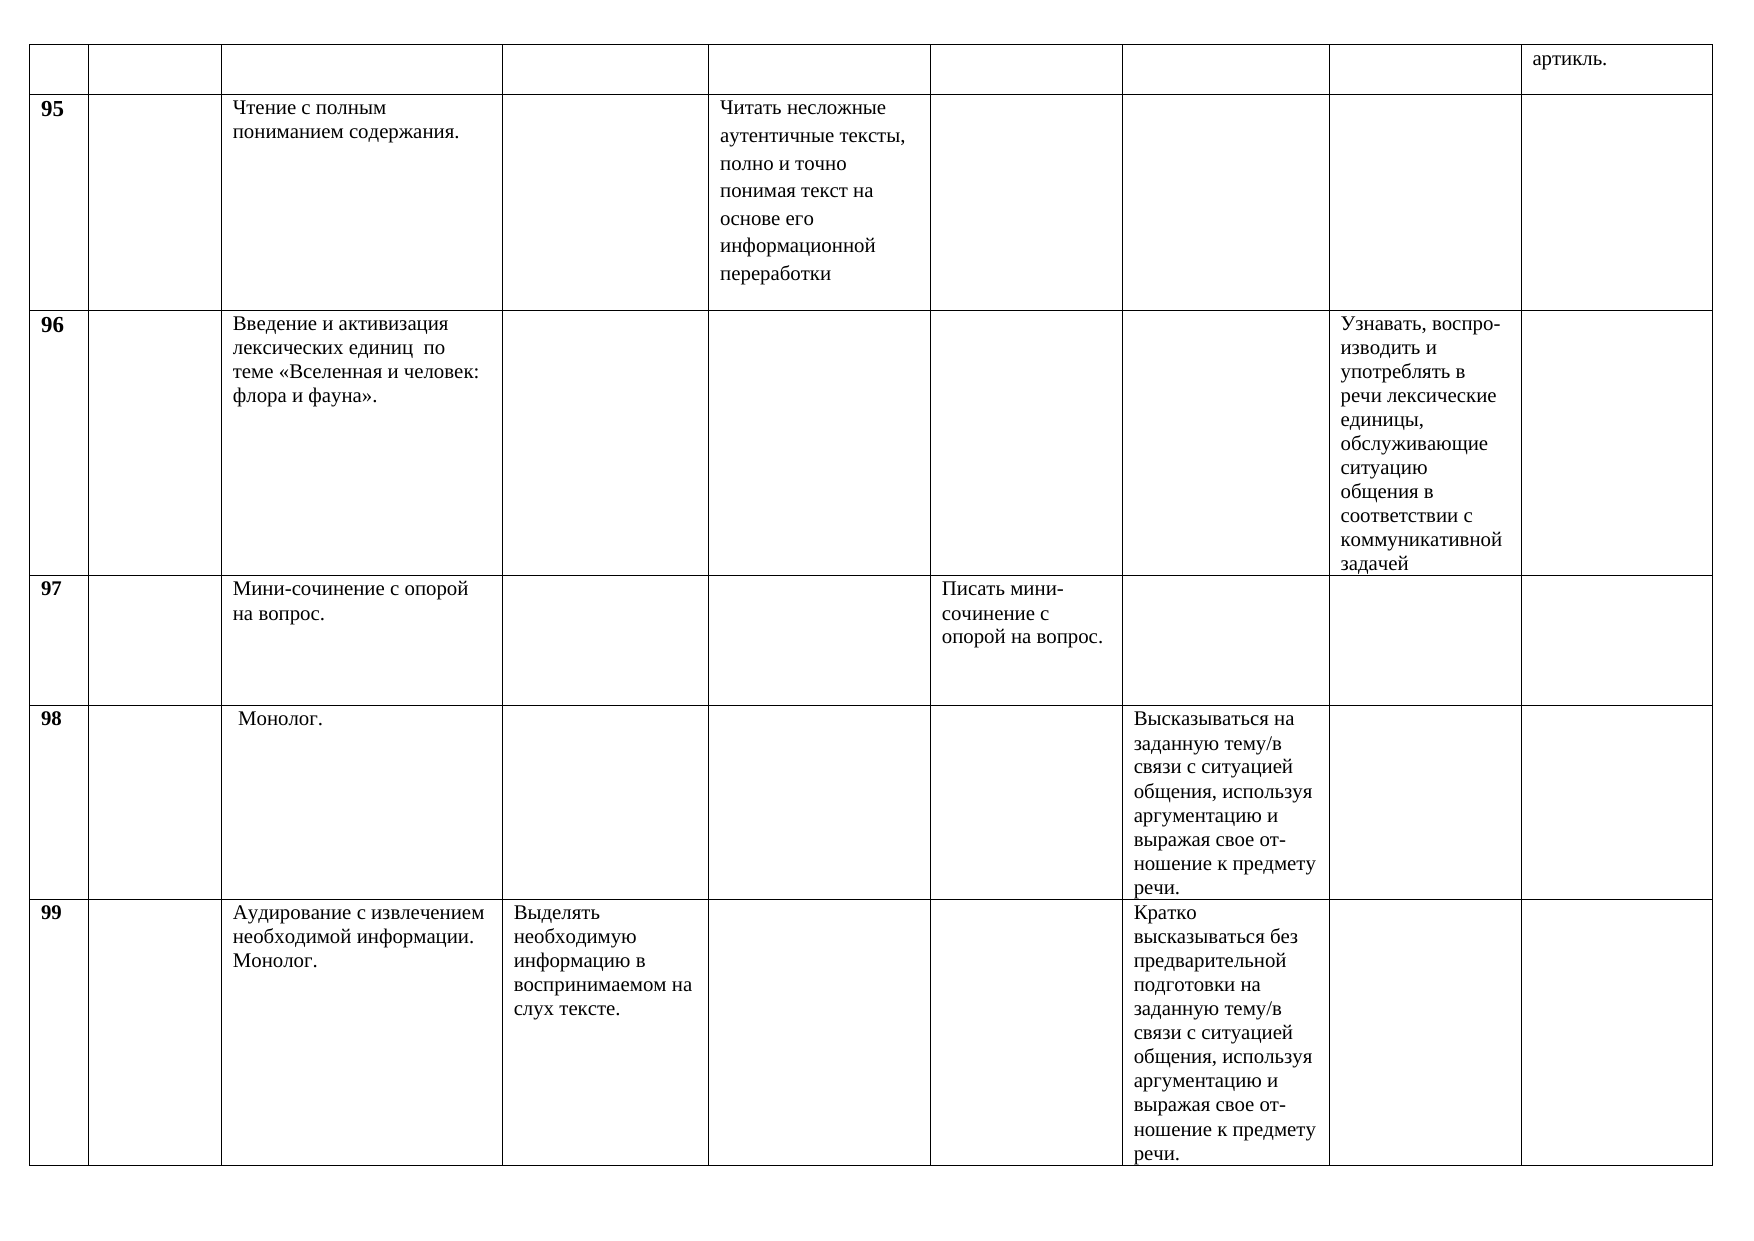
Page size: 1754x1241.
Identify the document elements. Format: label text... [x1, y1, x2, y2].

table_cell 98 [30, 706, 88, 899]
table_cell [1123, 311, 1329, 575]
table_cell [1522, 576, 1712, 705]
table_cell [709, 900, 930, 1164]
table_cell [1330, 900, 1521, 1164]
table_cell [503, 706, 708, 899]
table_cell Узнавать, воспроизводить и употреблять в речи лексические единицы, обслуживающие ситуацию общения в соответствии с коммуникативной задачей [1330, 311, 1521, 575]
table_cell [222, 45, 502, 94]
table_cell Монолог. [222, 706, 502, 899]
table_cell [89, 311, 221, 575]
table_cell 97 [30, 576, 88, 705]
table_cell Кратко высказываться без предварительной подготовки на заданную тему/в связи с ситуацией общения, используя аргументацию и выражая свое отношение к предмету речи. [1123, 900, 1329, 1164]
table_cell [709, 45, 930, 94]
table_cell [1123, 45, 1329, 94]
table_cell [1123, 576, 1329, 705]
table_cell Писать мини-сочинение с опорой на вопрос. [931, 576, 1122, 705]
table_cell [1330, 45, 1521, 94]
table_cell Введение и активизация лексических единиц по теме «Вселенная и человек: флора и фауна». [222, 311, 502, 575]
table_cell [709, 706, 930, 899]
table_cell [89, 576, 221, 705]
table_cell [931, 900, 1122, 1164]
table_cell Высказываться на заданную тему/в связи с ситуацией общения, используя аргументацию и выражая свое отношение к предмету речи. [1123, 706, 1329, 899]
table_cell [503, 311, 708, 575]
table_cell Аудирование с извлечением необходимой информации. Монолог. [222, 900, 502, 1164]
table_cell [503, 95, 708, 309]
table_cell 95 [30, 95, 88, 309]
table_cell [89, 95, 221, 309]
table_cell [503, 45, 708, 94]
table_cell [1522, 45, 1712, 94]
table_cell [931, 311, 1122, 575]
table_cell [1522, 706, 1712, 899]
table_cell 96 [30, 311, 88, 575]
table_cell [89, 706, 221, 899]
table_cell 99 [30, 900, 88, 1164]
table_cell [1330, 95, 1521, 309]
table_cell [931, 45, 1122, 94]
table_cell [931, 706, 1122, 899]
table_cell 94 [30, 45, 88, 94]
table_cell Читать несложные аутентичные тексты, полно и точно понимая текст на основе его информационной переработки [709, 95, 930, 309]
table_cell [89, 45, 221, 94]
table_cell Мини-сочинение с опорой на вопрос. [222, 576, 502, 705]
table_cell [1522, 900, 1712, 1164]
table_cell Чтение с полным пониманием содержания. [222, 95, 502, 309]
table_cell [1123, 95, 1329, 309]
table_cell [89, 900, 221, 1164]
table_cell [931, 95, 1122, 309]
table_cell [709, 576, 930, 705]
table_cell [1330, 706, 1521, 899]
table_cell [709, 311, 930, 575]
table_cell [1522, 95, 1712, 309]
table_cell [503, 576, 708, 705]
table_cell Выделять необходимую информацию в воспринимаемом на слух тексте. [503, 900, 708, 1164]
table_cell [1330, 576, 1521, 705]
table_cell [1522, 311, 1712, 575]
